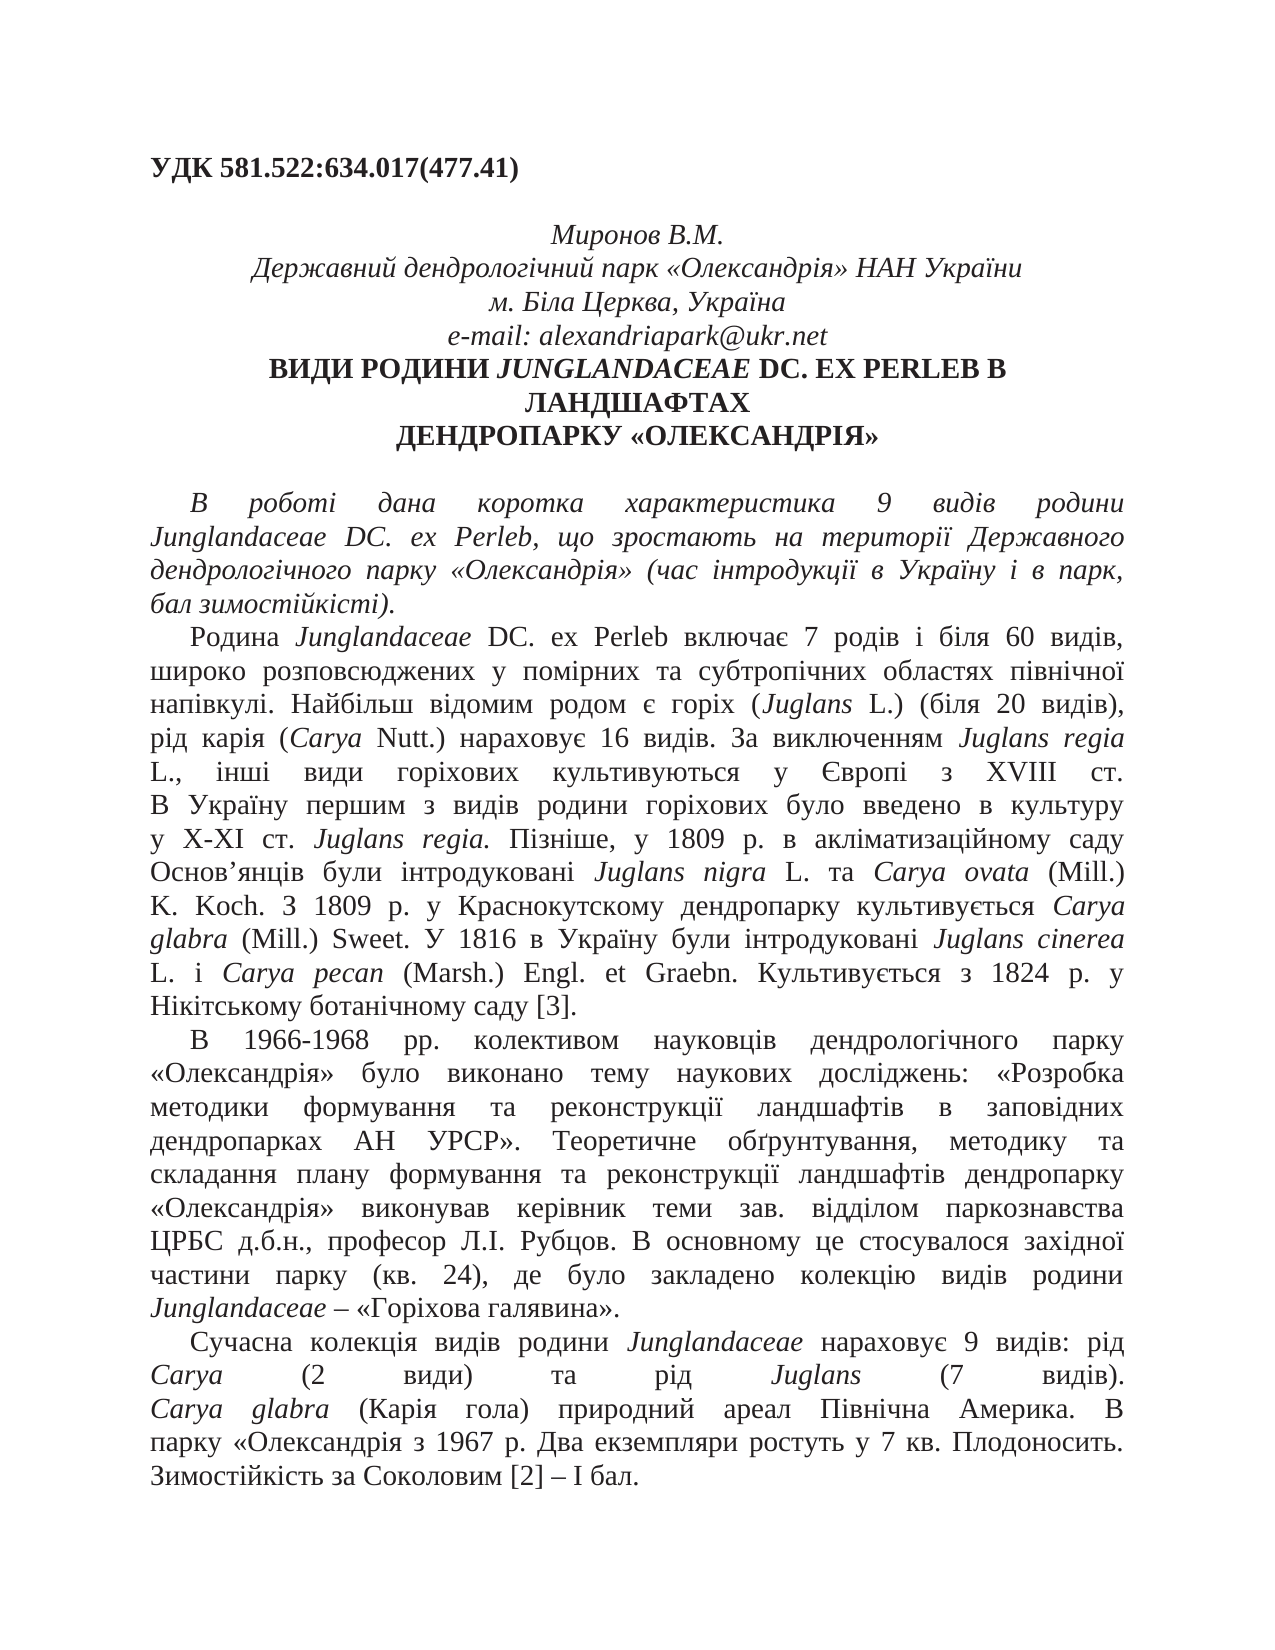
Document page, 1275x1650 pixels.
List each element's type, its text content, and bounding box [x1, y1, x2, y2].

text Миронов В.М. Державний дендрологічний парк «Олександрія» НАН України м. Біла Церква, Україна e-mail: alexandriapark@ukr.net ВИДИ РОДИНИ JUNGLANDACEAE DC. EX PERLEB В ЛАНДШАФТАХ ДЕНДРОПАРКУ «ОЛЕКСАНДРІЯ» [150, 183, 1125, 452]
text Сучасна колекція видів родини Junglandaceae нараховує 9 видів: рід Carya (2 види) та рід Juglans (7 видів). Carya glabra (Карія гола) природний ареал Північна Америка. В парку «Олександрія з 1967 р. Два екземпляри ростуть у 7 кв. Плодоносить. Зимостійкість за Соколовим [2] – І бал. [150, 1324, 1125, 1492]
text В 1966-1968 рр. колективом науковців дендрологічного парку «Олександрія» було виконано тему наукових досліджень: «Розробка методики формування та реконструкції ландшафтів в заповідних дендропарках АН УРСР». Теоретичне обґрунтування, методику та складання плану формування та реконструкції ландшафтів дендропарку «Олександрія» виконував керівник теми зав. відділом паркознавства ЦРБС д.б.н., професор Л.І. Рубцов. В основному це стосувалося західної частини парку (кв. 24), де було закладено колекцію видів родини Junglandaceae – «Горіхова галявина». [150, 1022, 1125, 1324]
text В роботі дана коротка характеристика 9 видів родини Junglandaceae DC. ex Perleb, що зростають на території Державного дендрологічного парку «Олександрія» (час інтродукції в Україну і в парк, бал зимостійкісті). [150, 485, 1125, 619]
text Родина Junglandaceae DC. ex Perleb включає 7 родів і біля 60 видів, широко розповсюджених у помірних та субтропічних областях північної напівкулі. Найбільш відомим родом є горіх (Juglans L.) (біля 20 видів), рід карія (Carya Nutt.) нараховує 16 видів. За виключенням Juglans regia L., інші види горіхових культивуються у Європі з XVIII ст. В Україну першим з видів родини горіхових було введено в культуру у Х-ХІ ст. Juglans regia. Пізніше, у 1809 р. в акліматизаційному саду Основ’янців були інтродуковані Juglans nigra L. та Carya ovata (Mill.) K. Koch. З 1809 р. у Краснокутскому дендропарку культивується Carya glabra (Mill.) Sweet. У 1816 в Україну були інтродуковані Juglans cinerea L. і Carya pecan (Marsh.) Engl. et Graebn. Культивується з 1824 р. у Нікітському ботанічному саду [3]. [150, 619, 1125, 1022]
text УДК 581.522:634.017(477.41) [150, 150, 1125, 183]
